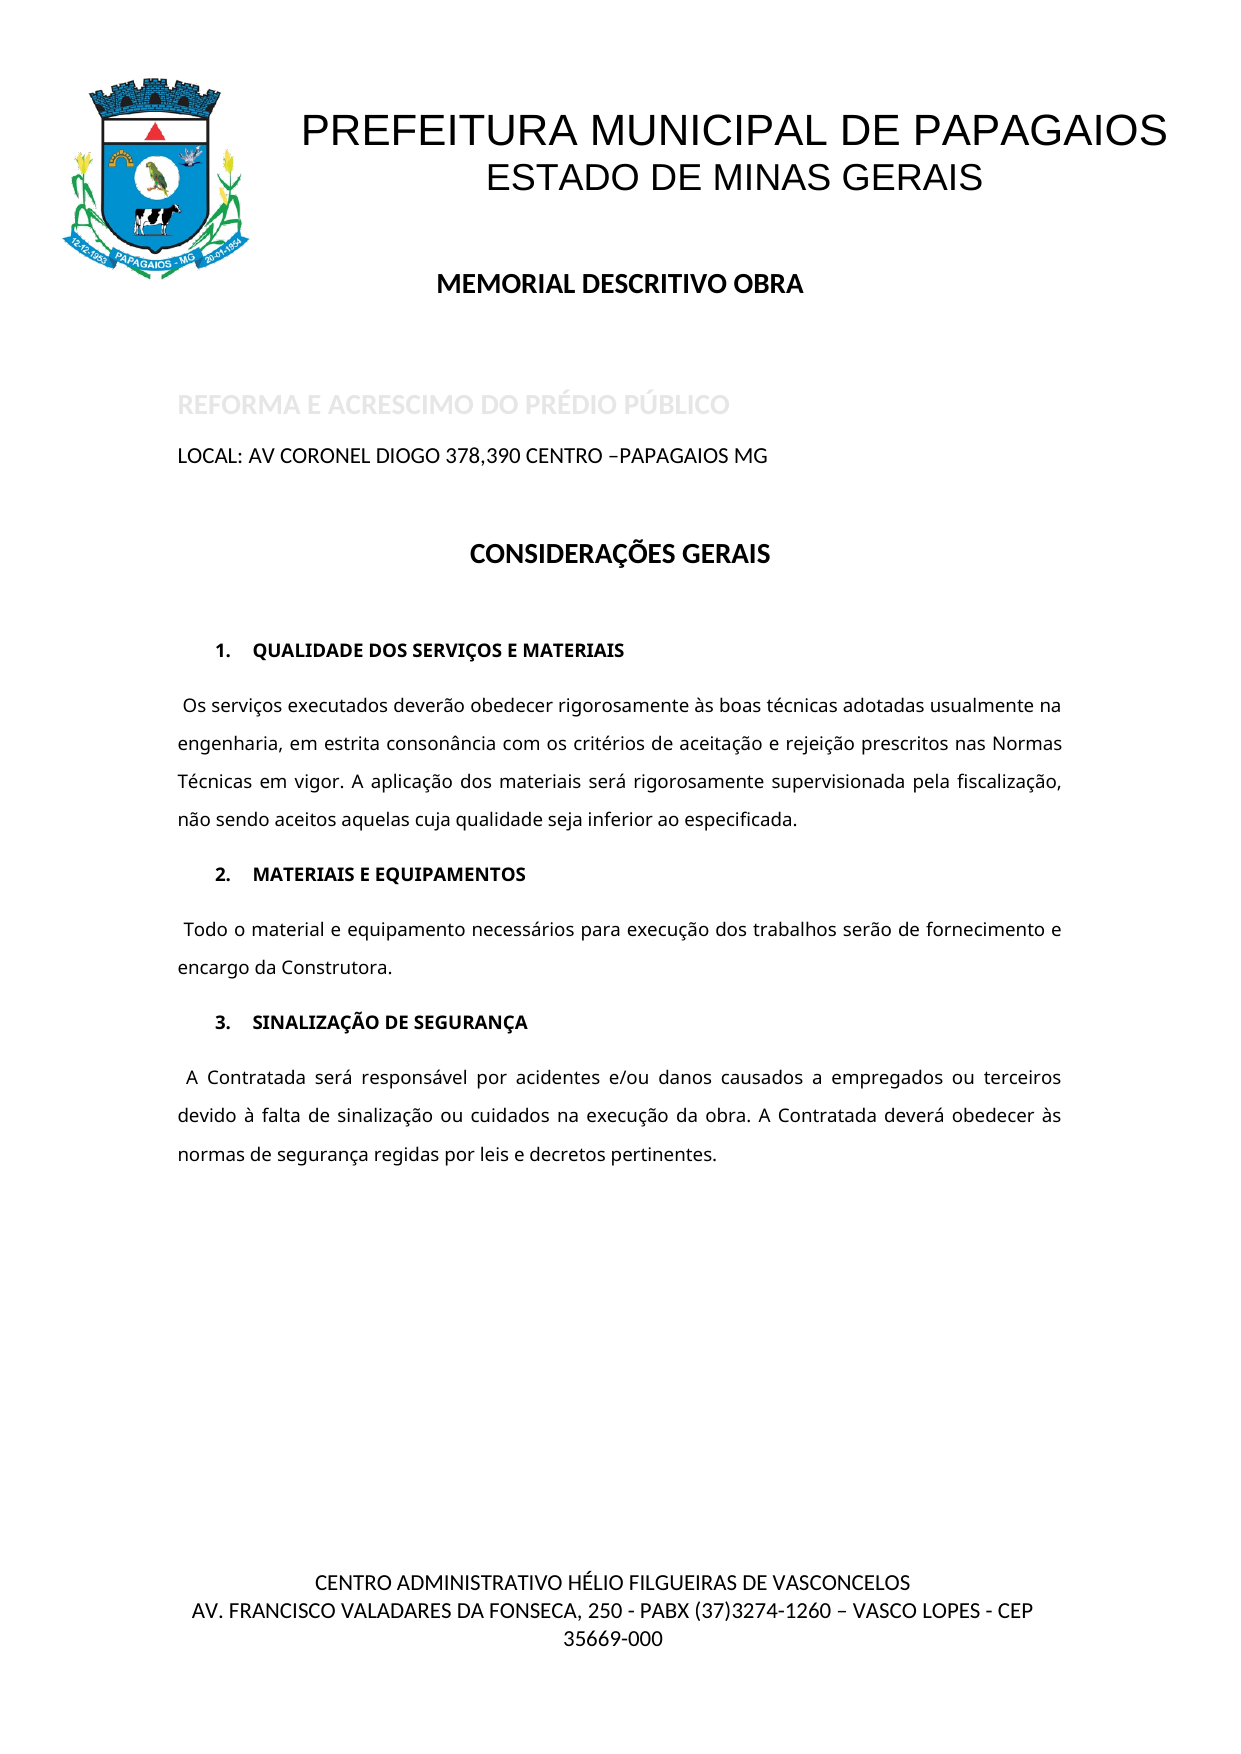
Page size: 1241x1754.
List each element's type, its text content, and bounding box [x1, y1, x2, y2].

picture [206, 256, 214, 262]
text MEMORIAL DESCRITIVO OBRA [177, 265, 1063, 301]
list MATERIAIS E EQUIPAMENTOS [215, 861, 1063, 887]
picture [189, 260, 201, 265]
picture [226, 240, 241, 250]
picture [61, 73, 251, 281]
list SINALIZAÇÃO DE SEGURANÇA [215, 1009, 1063, 1035]
text A Contratada será responsável por acidentes e/ou danos causados a empregados ou terceiros devido à falta de sinalização ou cuidados na execução da obra. A Contratada deverá obedecer às normas de segurança regidas por leis e decretos pertinentes. [177, 1064, 1063, 1166]
picture [163, 261, 171, 267]
text REFORMA E ACRESCIMO DO PRÉDIO PÚBLICO [177, 386, 1063, 422]
list QUALIDADE DOS SERVIÇOS E MATERIAIS [215, 637, 1063, 662]
picture [180, 255, 194, 263]
text Todo o material e equipamento necessários para execução dos trabalhos serão de fornecimento e encargo da Construtora. [177, 916, 1063, 980]
text Os serviços executados deverão obedecer rigorosamente às boas técnicas adotadas usualmente na engenharia, em estrita consonância com os critérios de aceitação e rejeição prescritos nas Normas Técnicas em vigor. A aplicação dos materiais será rigorosamente supervisionada pela fiscalização, não sendo aceitos aquelas cuja qualidade seja inferior ao especificada. [177, 692, 1063, 832]
text LOCAL: AV CORONEL DIOGO 378,390 CENTRO –PAPAGAIOS MG [177, 441, 1063, 469]
text CONSIDERAÇÕES GERAIS [177, 535, 1063, 571]
